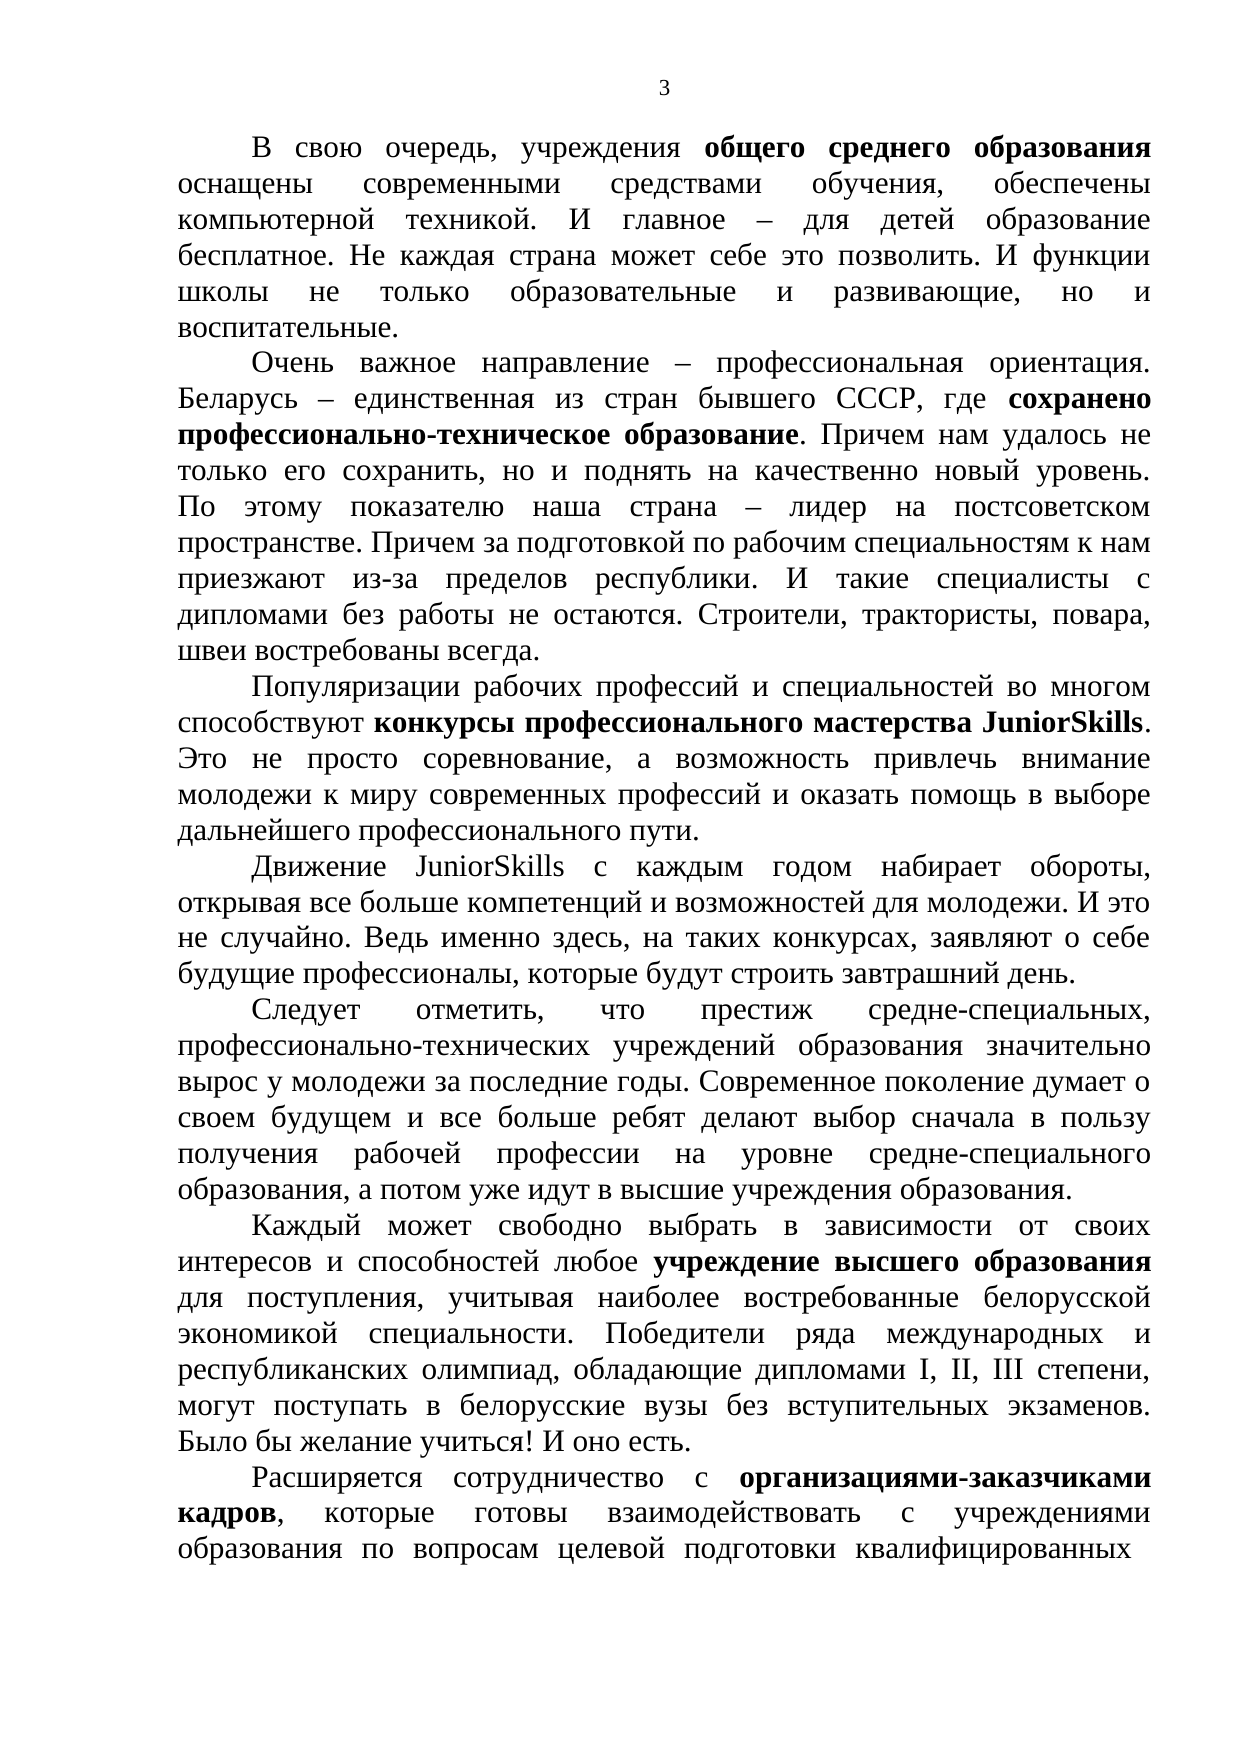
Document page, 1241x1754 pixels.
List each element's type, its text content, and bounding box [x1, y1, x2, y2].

text Каждый может свободно выбрать в зависимости от своих интересов и способностей любое учреждение высшего образования для поступления, учитывая наиболее востребованные белорусской экономикой специальности. Победители ряда международных и республиканских олимпиад, обладающие дипломами I, II, III степени, могут поступать в белорусские вузы без вступительных экзаменов. Было бы желание учиться! И оно есть. [177, 1206, 1152, 1458]
text Расширяется сотрудничество с организациями-заказчиками кадров, которые готовы взаимодействовать с учреждениями образования по вопросам целевой подготовки квалифицированных [177, 1458, 1152, 1594]
text Следует отметить, что престиж средне-специальных, профессионально-технических учреждений образования значительно вырос у молодежи за последние годы. Современное поколение думает о своем будущем и все больше ребят делают выбор сначала в пользу получения рабочей профессии на уровне средне-специального образования, а потом уже идут в высшие учреждения образования. [177, 991, 1152, 1206]
text Движение JuniorSkills с каждым годом набирает обороты, открывая все больше компетенций и возможностей для молодежи. И это не случайно. Ведь именно здесь, на таких конкурсах, заявляют о себе будущие профессионалы, которые будут строить завтрашний день. [177, 847, 1152, 991]
text Очень важное направление – профессиональная ориентация. Беларусь – единственная из стран бывшего СССР, где сохранено профессионально-техническое образование. Причем нам удалось не только его сохранить, но и поднять на качественно новый уровень. По этому показателю наша страна – лидер на постсоветском пространстве. Причем за подготовкой по рабочим специальностям к нам приезжают из-за пределов республики. И такие специалисты с дипломами без работы не остаются. Строители, трактористы, повара, швеи востребованы всегда. [177, 344, 1152, 667]
text В свою очередь, учреждения общего среднего образования оснащены современными средствами обучения, обеспечены компьютерной техникой. И главное – для детей образование бесплатное. Не каждая страна может себе это позволить. И функции школы не только образовательные и развивающие, но и воспитательные. [177, 128, 1152, 344]
text Популяризации рабочих профессий и специальностей во многом способствуют конкурсы профессионального мастерства JuniorSkills. Это не просто соревнование, а возможность привлечь внимание молодежи к миру современных профессий и оказать помощь в выборе дальнейшего профессионального пути. [177, 667, 1152, 847]
